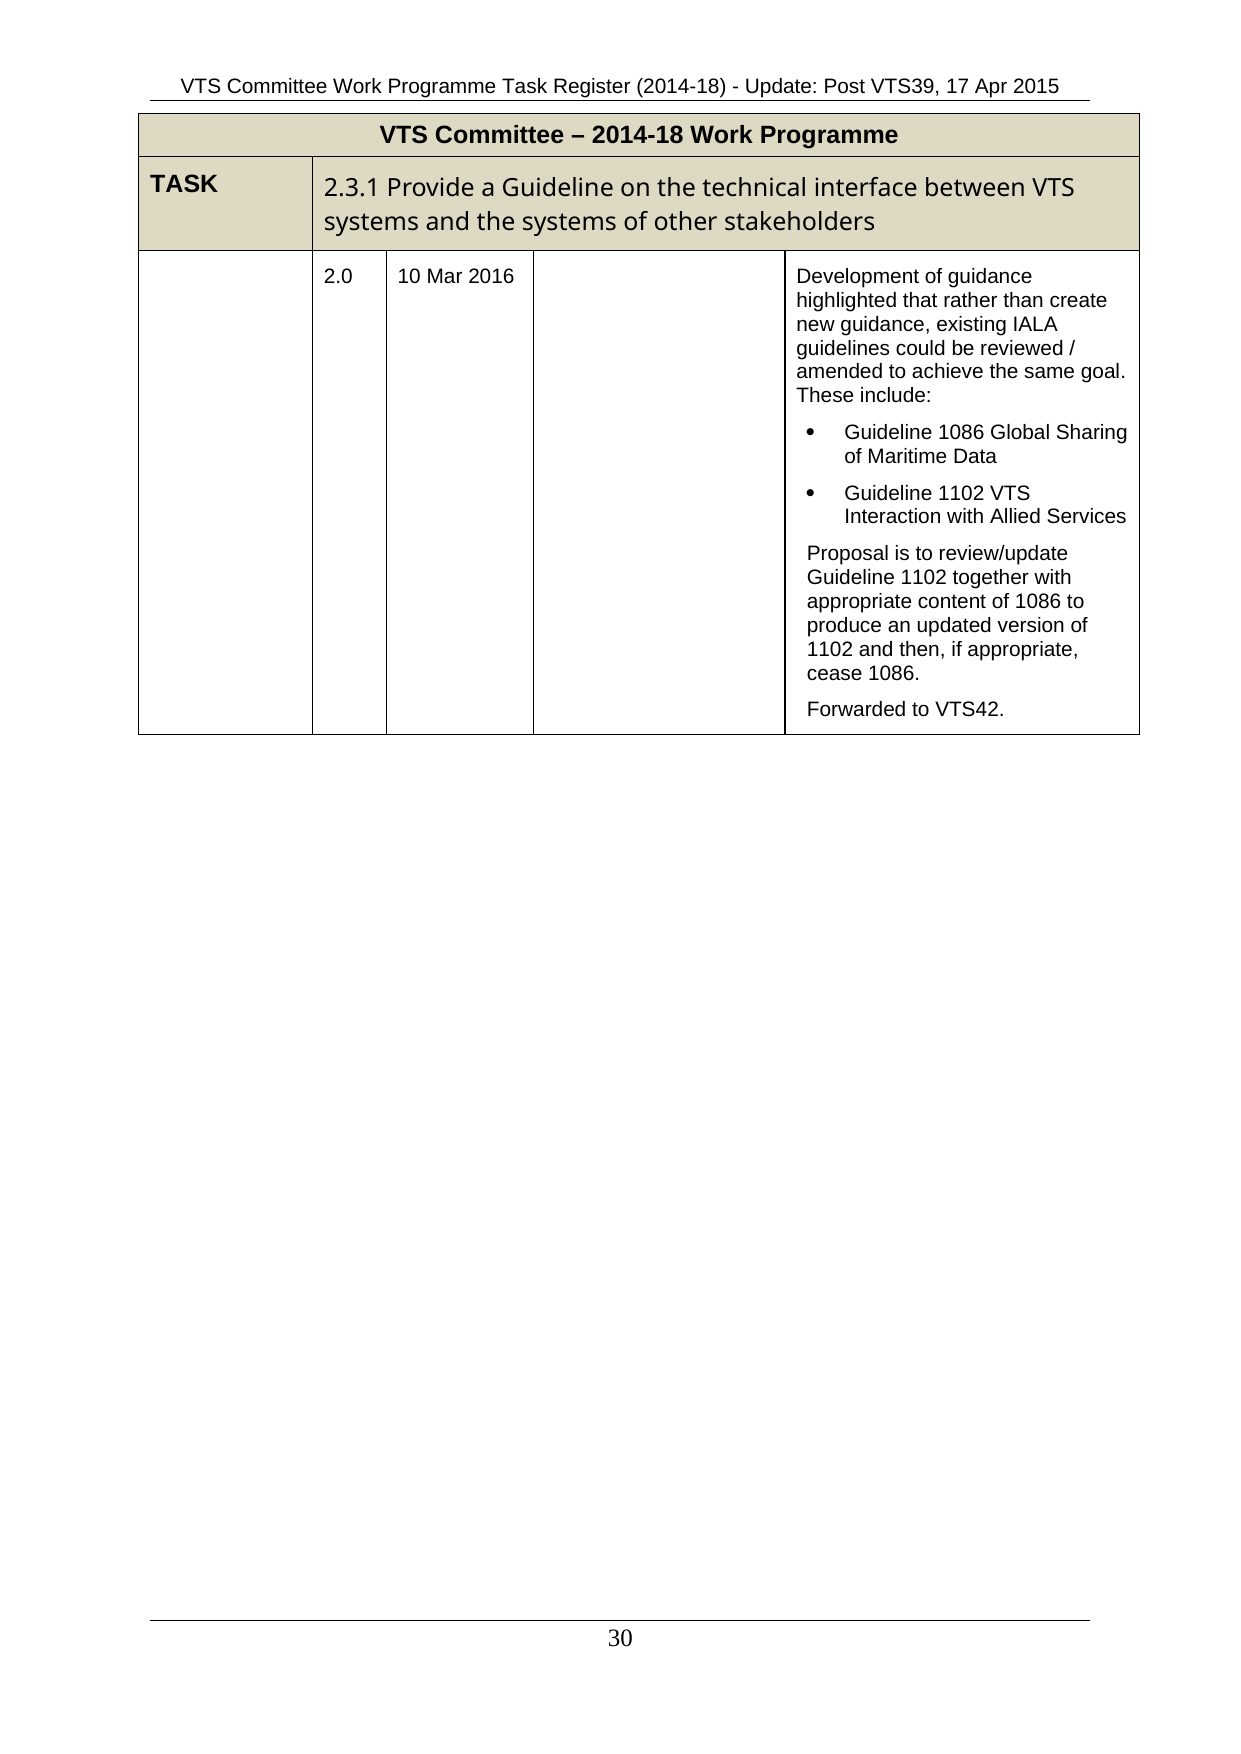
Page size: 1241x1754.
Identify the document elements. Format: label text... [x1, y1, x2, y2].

table_header VTS Committee – 2014-18 Work Programme [139, 114, 1139, 156]
table_cell 2.0 [313, 251, 386, 733]
table_cell 10 Mar 2016 [387, 251, 533, 733]
table_cell [534, 251, 784, 733]
table_cell TASK [139, 157, 312, 250]
table_cell Development of guidance highlighted that rather than create new guidance, existing IALA guidelines could be reviewed / amended to achieve the same goal. These include: Guideline 1086 Global Sharing of Maritime Data Guideline 1102 VTS Interaction with Allied Services Proposal is to review/update Guideline 1102 together with appropriate content of 1086 to produce an updated version of 1102 and then, if appropriate, cease 1086. Forwarded to VTS42. [786, 251, 1139, 733]
table_cell 2.3.1 Provide a Guideline on the technical interface between VTS systems and the systems of other stakeholders [313, 157, 1139, 250]
